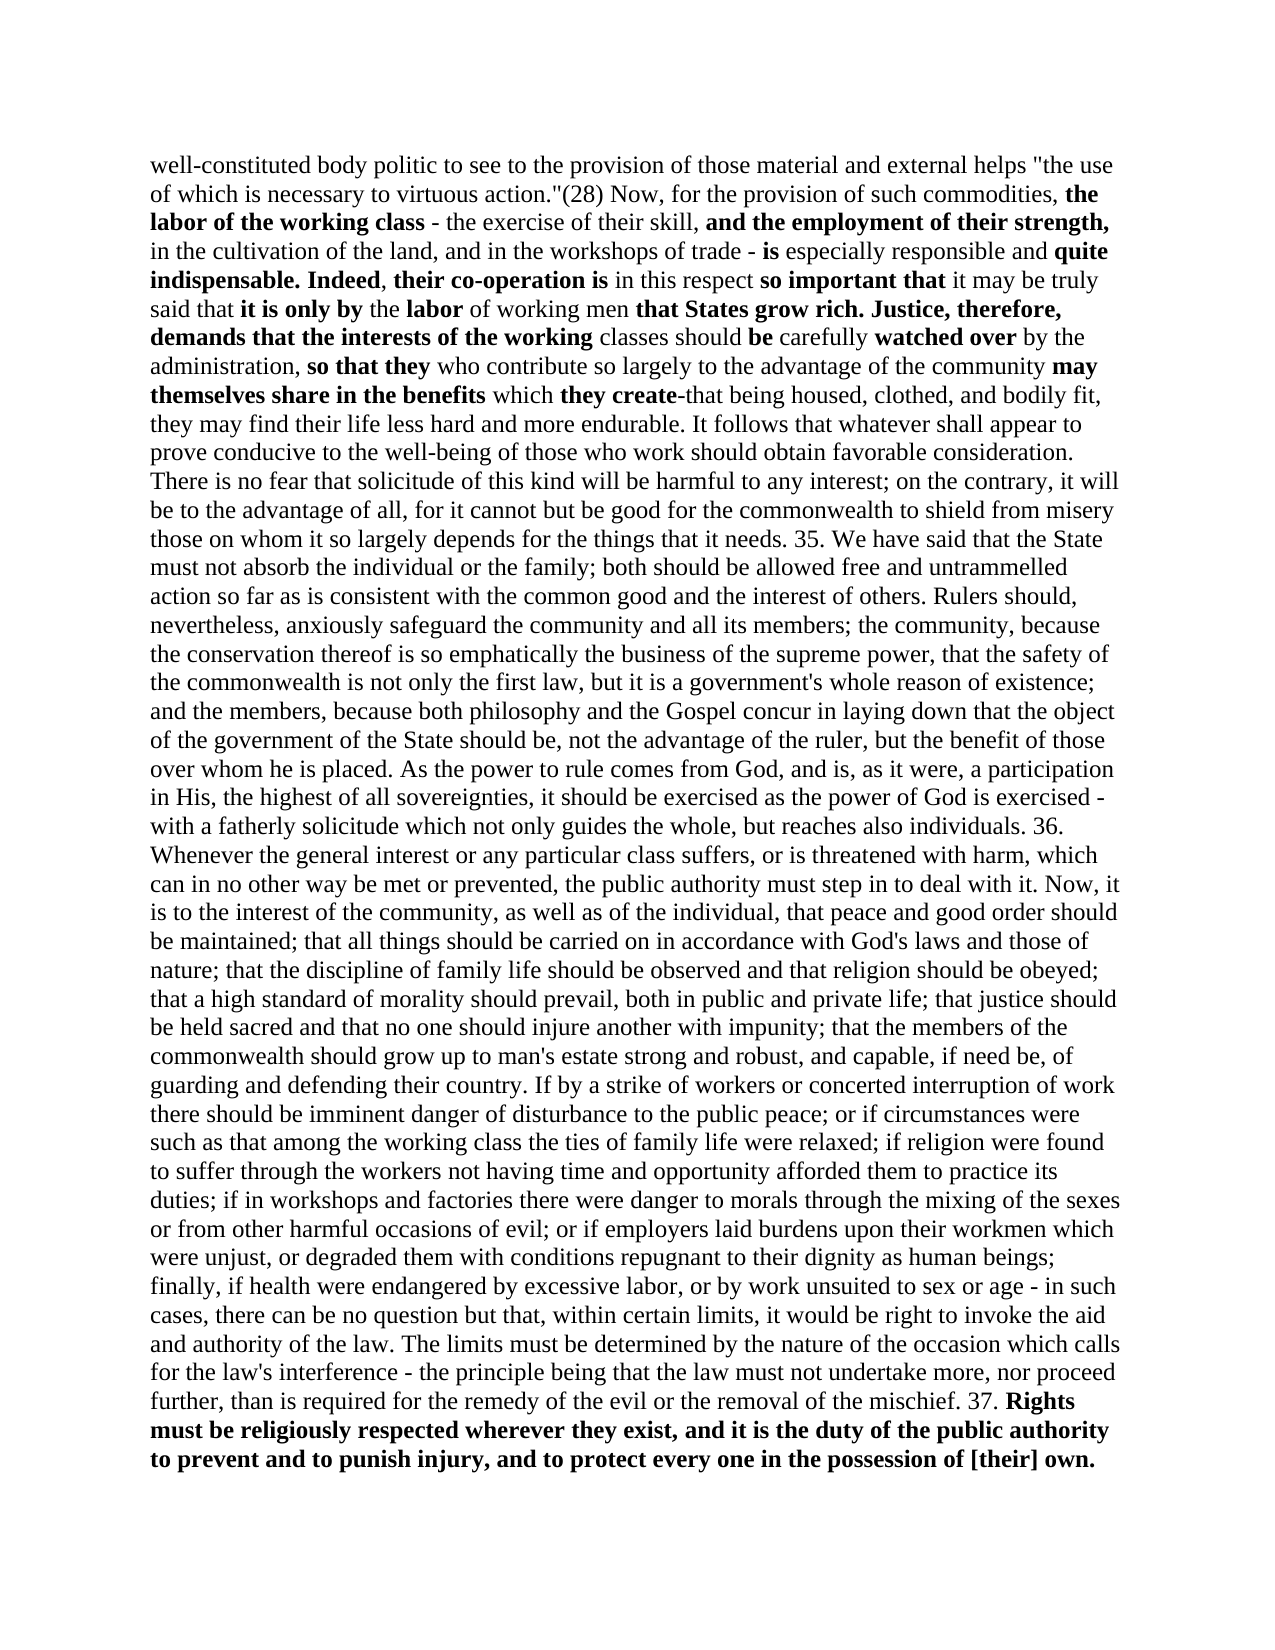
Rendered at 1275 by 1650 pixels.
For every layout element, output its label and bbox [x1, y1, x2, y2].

text [150, 150, 1125, 1472]
